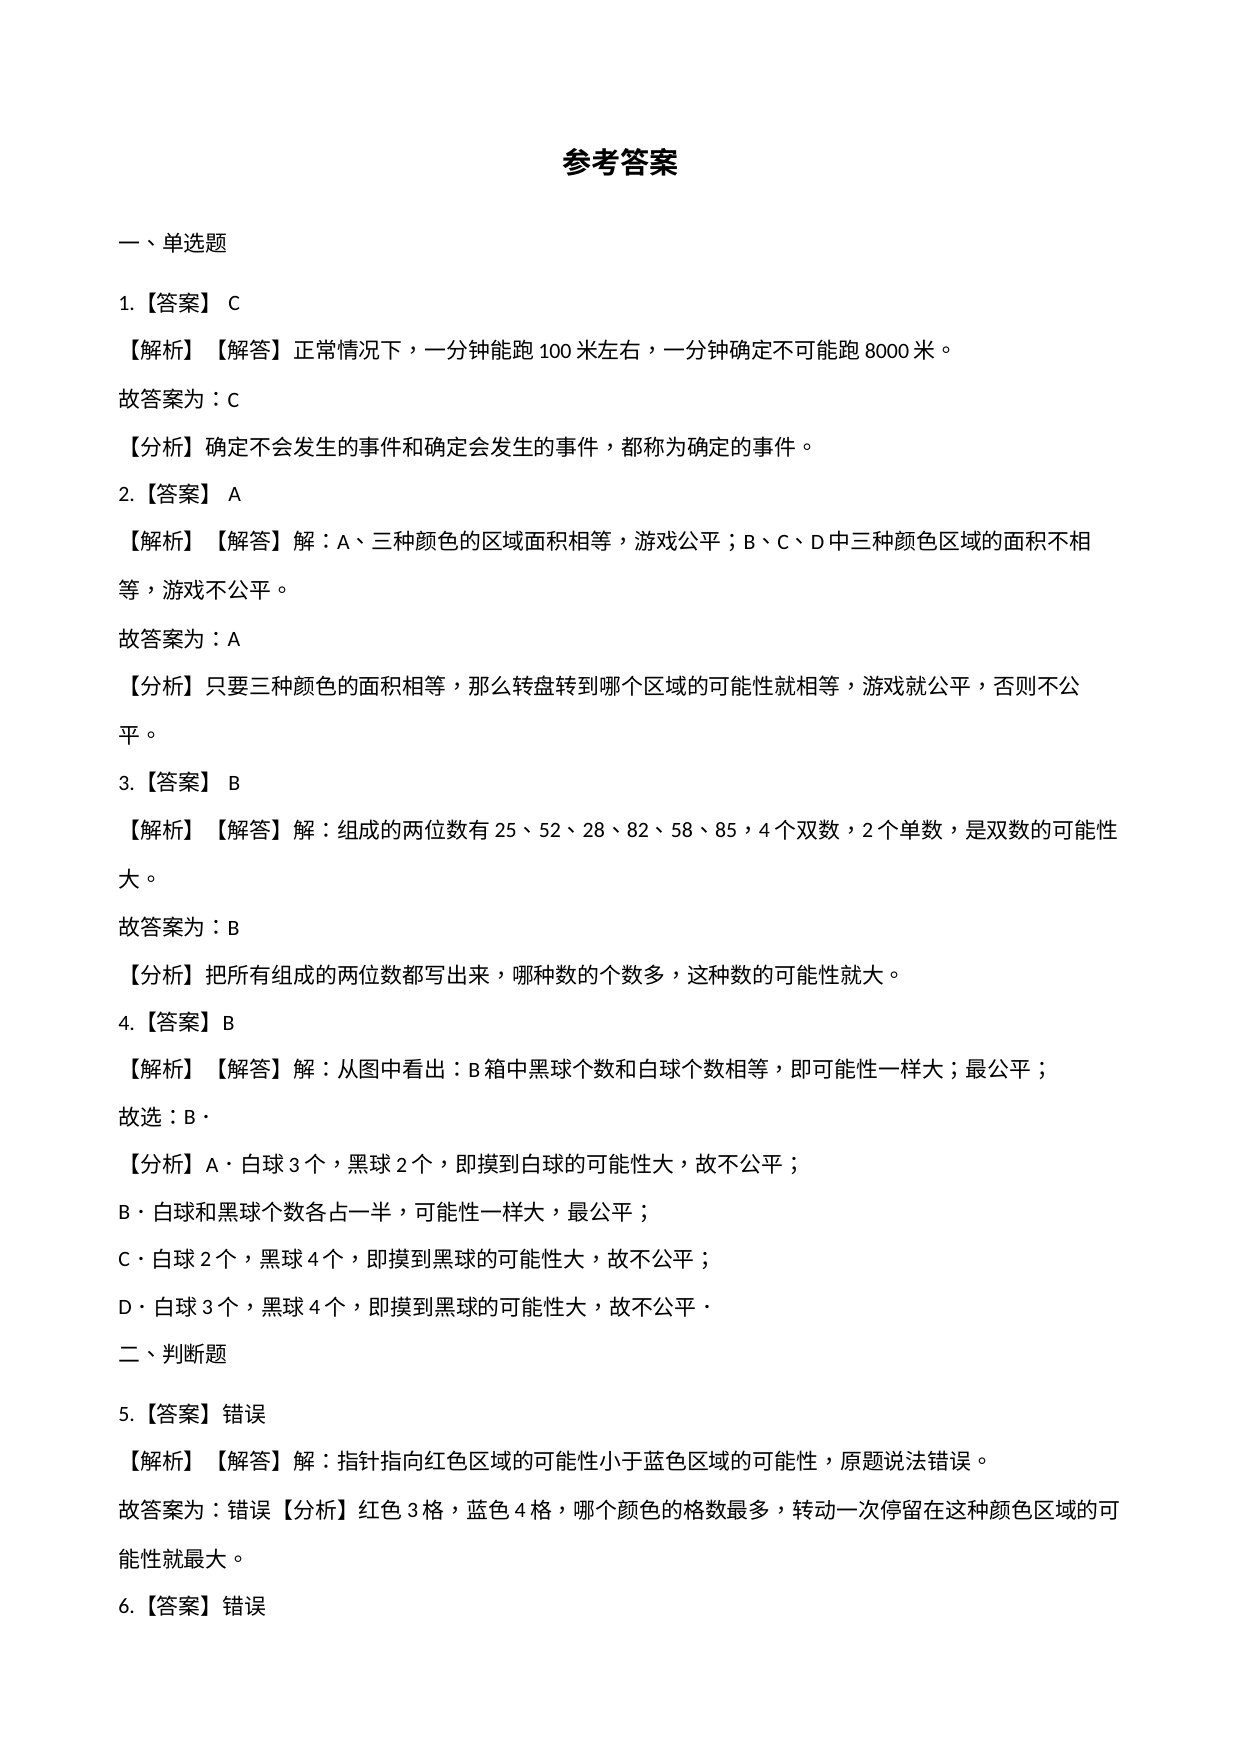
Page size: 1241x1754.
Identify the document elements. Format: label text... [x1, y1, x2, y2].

text 故选：B． [118, 1101, 1122, 1133]
text 【分析】只要三种颜色的面积相等，那么转盘转到哪个区域的可能性就相等，游戏就公平，否则不公平。 [118, 670, 1122, 751]
text 【解析】【解答】解：从图中看出：B箱中黑球个数和白球个数相等，即可能性一样大；最公平； [118, 1053, 1122, 1086]
text 二、判断题 [118, 1337, 1122, 1370]
text 3.【答案】 B [118, 766, 1122, 798]
text C．白球2个，黑球4个，即摸到黑球的可能性大，故不公平； [118, 1243, 1122, 1275]
text 6.【答案】错误 [118, 1590, 1122, 1622]
text B．白球和黑球个数各占一半，可能性一样大，最公平； [118, 1195, 1122, 1228]
text 一、单选题 [118, 227, 1122, 259]
text 【解析】【解答】解：A、三种颜色的区域面积相等，游戏公平；B、C、D中三种颜色区域的面积不相等，游戏不公平。 故答案为：A [118, 525, 1122, 655]
text 参考答案 [118, 129, 1122, 194]
text 【分析】确定不会发生的事件和确定会发生的事件，都称为确定的事件。 [118, 430, 1122, 463]
text 4.【答案】B [118, 1006, 1122, 1038]
text 1.【答案】 C [118, 287, 1122, 319]
text 【分析】A．白球3个，黑球2个，即摸到白球的可能性大，故不公平； [118, 1148, 1122, 1180]
text 2.【答案】 A [118, 478, 1122, 510]
text 【解析】【解答】正常情况下，一分钟能跑100米左右，一分钟确定不可能跑8000米。 故答案为：C [118, 334, 1122, 415]
text D．白球3个，黑球4个，即摸到黑球的可能性大，故不公平． [118, 1290, 1122, 1323]
text 【分析】把所有组成的两位数都写出来，哪种数的个数多，这种数的可能性就大。 [118, 958, 1122, 991]
text 【解析】【解答】解：组成的两位数有25、52、28、82、58、85，4个双数，2个单数，是双数的可能性大。 故答案为：B [118, 813, 1122, 943]
text 【解析】【解答】解：指针指向红色区域的可能性小于蓝色区域的可能性，原题说法错误。 故答案为：错误【分析】红色3格，蓝色4格，哪个颜色的格数最多，转动一次停留在这种颜色区域的可能性就最大。 [118, 1445, 1122, 1575]
text 5.【答案】错误 [118, 1397, 1122, 1430]
